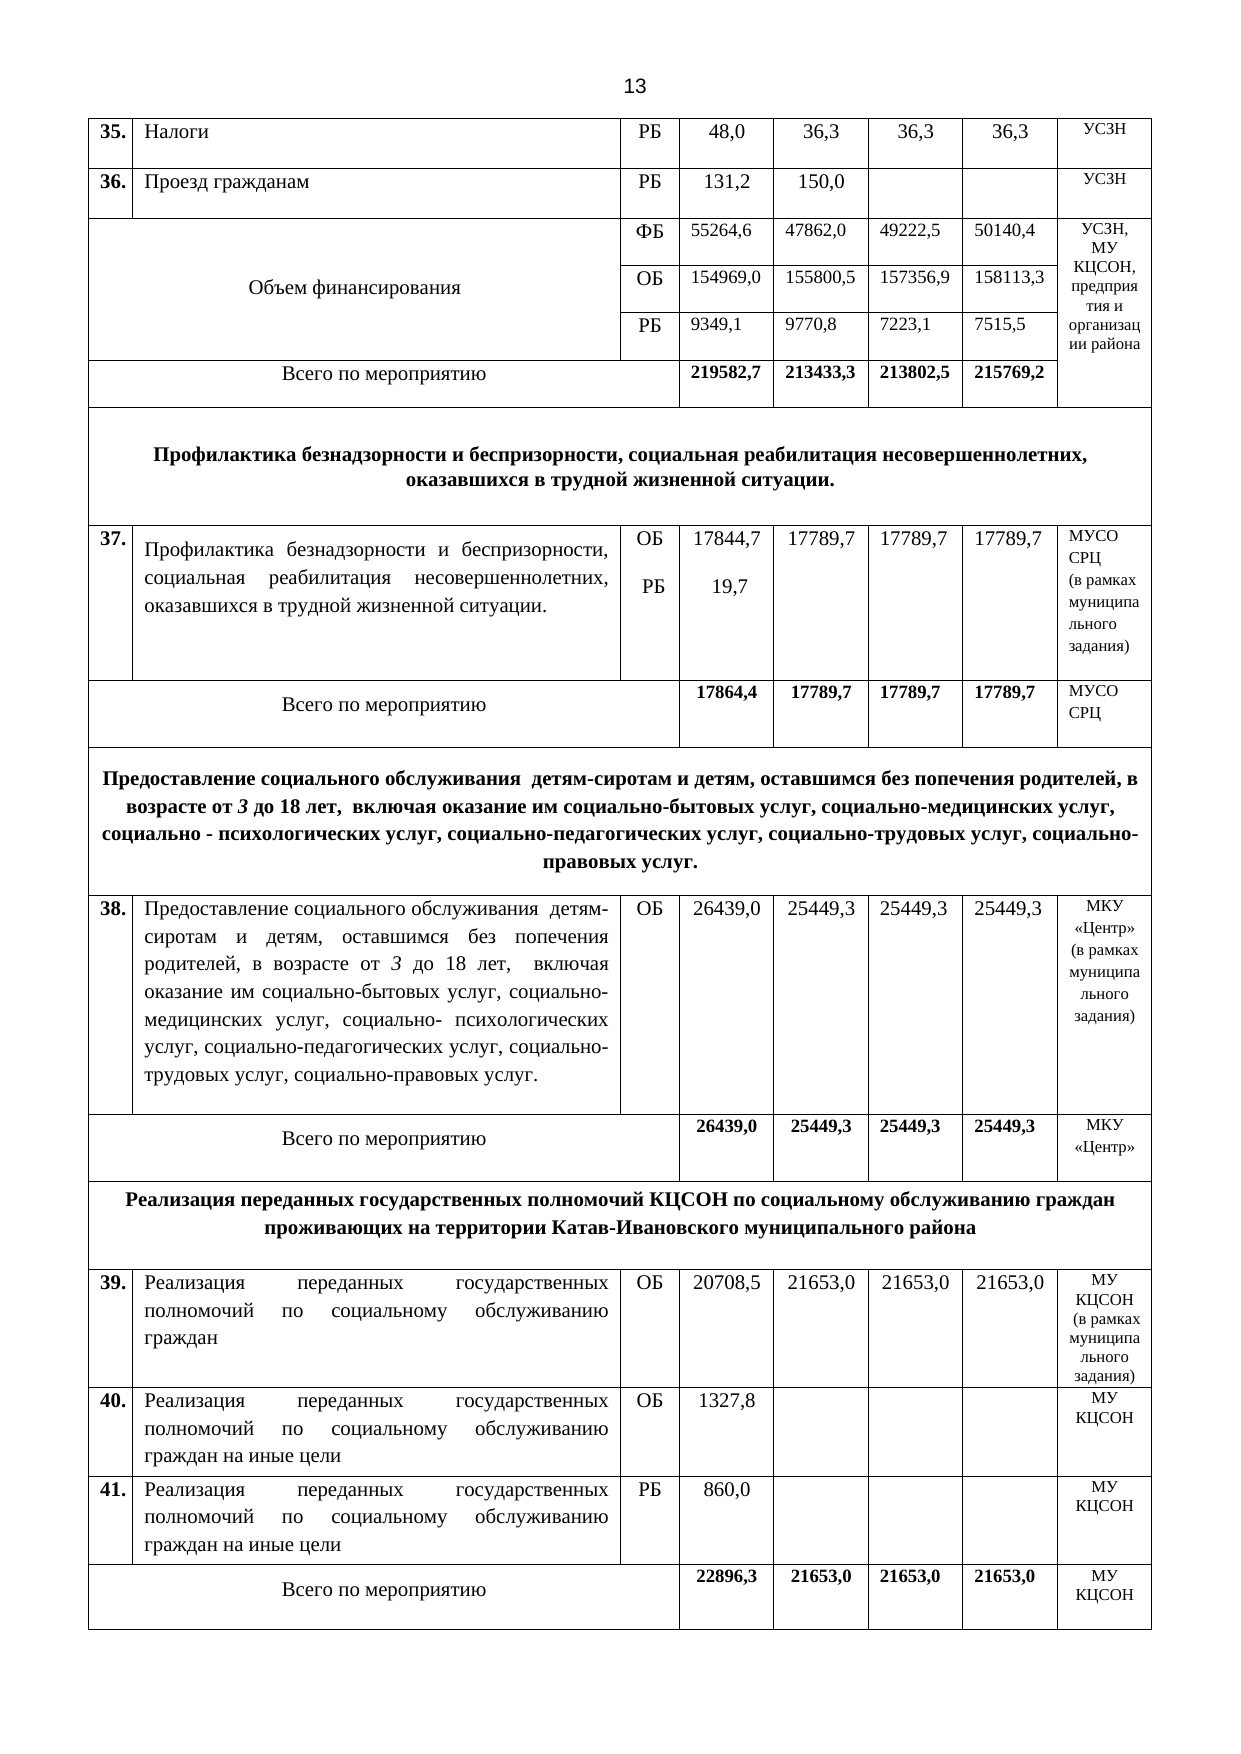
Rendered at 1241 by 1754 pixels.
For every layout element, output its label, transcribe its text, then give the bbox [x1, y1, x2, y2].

table_cell 25449,3 [963, 1115, 1057, 1181]
table_cell РБ [621, 119, 679, 168]
table_cell 155800,5 [774, 266, 868, 312]
table_cell Предоставление социального обслуживания детям-сиротам и детям, оставшимся без попечения родителей, в возрасте от 3 до 18 лет, включая оказание им социально-бытовых услуг, социально-медицинских услуг, социально - психологических услуг, социально-педагогических услуг, социально-трудовых услуг, социально-правовых услуг. [89, 748, 1151, 895]
table_cell 860,0 [680, 1477, 773, 1564]
table_cell МКУ «Центр» (в рамках муниципального задания) [1058, 896, 1151, 1114]
table_cell 158113,3 [963, 266, 1057, 312]
table_cell 21653,0 [963, 1565, 1057, 1629]
table_cell 9349,1 [680, 313, 773, 359]
table_cell ОБ [621, 896, 679, 1114]
table_cell Всего по мероприятию [89, 1565, 679, 1629]
table_cell МУСО СРЦ (в рамках муниципального задания) [1058, 526, 1151, 680]
table_cell 25449,3 [774, 1115, 868, 1181]
table_cell ФБ [621, 219, 679, 265]
table_cell ОБ [621, 1388, 679, 1476]
table_cell 17864,4 [680, 681, 773, 747]
table_cell 48,0 [680, 119, 773, 168]
table_cell 21653,0 [774, 1565, 868, 1629]
table_cell 17789,7 [869, 526, 962, 680]
table_cell 26439,0 [680, 1115, 773, 1181]
table_cell 25449,3 [869, 896, 962, 1114]
table_cell 21653,0 [869, 1270, 962, 1387]
table_cell Всего по мероприятию [89, 1115, 679, 1181]
table_cell МУ КЦСОН (в рамках муниципального задания) [1058, 1270, 1151, 1387]
table_cell 157356,9 [869, 266, 962, 312]
table_cell Объем финансирования [89, 219, 620, 359]
table_cell ОБ [621, 266, 679, 312]
table_cell ОБ [621, 1270, 679, 1387]
table_cell 7515,5 [963, 313, 1057, 359]
table_cell [774, 1477, 868, 1564]
table_cell Реализация переданных государственных полномочий по социальному обслуживанию граждан на иные цели [133, 1477, 620, 1564]
table_cell 21653,0 [963, 1270, 1057, 1387]
table_cell Всего по мероприятию [89, 361, 679, 407]
table_cell 150,0 [774, 169, 868, 218]
table_cell [869, 169, 962, 218]
table_cell Налоги [133, 119, 620, 168]
table_cell Всего по мероприятию [89, 681, 679, 747]
table_cell 36,3 [869, 119, 962, 168]
table_cell [89, 1388, 132, 1476]
table_cell [869, 1477, 962, 1564]
table_cell Проезд гражданам [133, 169, 620, 218]
table_cell УСЗН [1058, 119, 1151, 168]
table_cell [89, 1477, 132, 1564]
table_cell 36,3 [774, 119, 868, 168]
table_cell 1327,8 [680, 1388, 773, 1476]
table_cell ОБ РБ [621, 526, 679, 680]
table_cell [89, 169, 132, 218]
table_cell МУ КЦСОН [1058, 1565, 1151, 1629]
table_cell 17789,7 [774, 526, 868, 680]
table_cell 36,3 [963, 119, 1057, 168]
table_cell [774, 1388, 868, 1476]
table_cell [89, 896, 132, 1114]
table_cell [963, 169, 1057, 218]
table_cell 213433,3 [774, 361, 868, 407]
table_cell Реализация переданных государственных полномочий по социальному обслуживанию граждан [133, 1270, 620, 1387]
table_cell [89, 119, 132, 168]
table_cell 22896,3 [680, 1565, 773, 1629]
table_cell 25449,3 [774, 896, 868, 1114]
table_cell 25449,3 [869, 1115, 962, 1181]
table_cell 26439,0 [680, 896, 773, 1114]
table_cell МУ КЦСОН [1058, 1477, 1151, 1564]
table_cell [963, 1388, 1057, 1476]
table_cell [869, 1388, 962, 1476]
table_cell РБ [621, 313, 679, 359]
table_cell Профилактика безнадзорности и беспризорности, социальная реабилитация несовершеннолетних, оказавшихся в трудной жизненной ситуации. [89, 408, 1151, 525]
table_cell 17789,7 [774, 681, 868, 747]
table_cell УСЗН [1058, 169, 1151, 218]
table_cell 17789,7 [869, 681, 962, 747]
table_cell 219582,7 [680, 361, 773, 407]
table_cell 50140,4 [963, 219, 1057, 265]
table_cell МУ КЦСОН [1058, 1388, 1151, 1476]
table_cell УСЗН, МУ КЦСОН, предприятия и организации района [1058, 219, 1151, 407]
table_cell [89, 1270, 132, 1387]
table_cell [89, 526, 132, 680]
table_cell 21653,0 [869, 1565, 962, 1629]
table_cell 17844,7 19,7 [680, 526, 773, 680]
table_cell 215769,2 [963, 361, 1057, 407]
table_cell 55264,6 [680, 219, 773, 265]
table_cell МКУ «Центр» [1058, 1115, 1151, 1181]
table_cell 213802,5 [869, 361, 962, 407]
table_cell Профилактика безнадзорности и беспризорности, социальная реабилитация несовершеннолетних, оказавшихся в трудной жизненной ситуации. [133, 526, 620, 680]
table_cell 17789,7 [963, 681, 1057, 747]
table_cell 131,2 [680, 169, 773, 218]
table_cell [963, 1477, 1057, 1564]
table_cell 25449,3 [963, 896, 1057, 1114]
table_cell 17789,7 [963, 526, 1057, 680]
table_cell 49222,5 [869, 219, 962, 265]
table_cell Реализация переданных государственных полномочий КЦСОН по социальному обслуживанию граждан проживающих на территории Катав-Ивановского муниципального района [89, 1182, 1151, 1269]
table_cell МУСО СРЦ [1058, 681, 1151, 747]
table_cell Реализация переданных государственных полномочий по социальному обслуживанию граждан на иные цели [133, 1388, 620, 1476]
table_cell 20708,5 [680, 1270, 773, 1387]
table_cell Предоставление социального обслуживания детям-сиротам и детям, оставшимся без попечения родителей, в возрасте от 3 до 18 лет, включая оказание им социально-бытовых услуг, социально-медицинских услуг, социально- психологических услуг, социально-педагогических услуг, социально-трудовых услуг, социально-правовых услуг. [133, 896, 620, 1114]
table_cell 47862,0 [774, 219, 868, 265]
table_cell РБ [621, 1477, 679, 1564]
table_cell 9770,8 [774, 313, 868, 359]
table_cell 21653,0 [774, 1270, 868, 1387]
table_cell 154969,0 [680, 266, 773, 312]
table_cell РБ [621, 169, 679, 218]
table_cell 7223,1 [869, 313, 962, 359]
